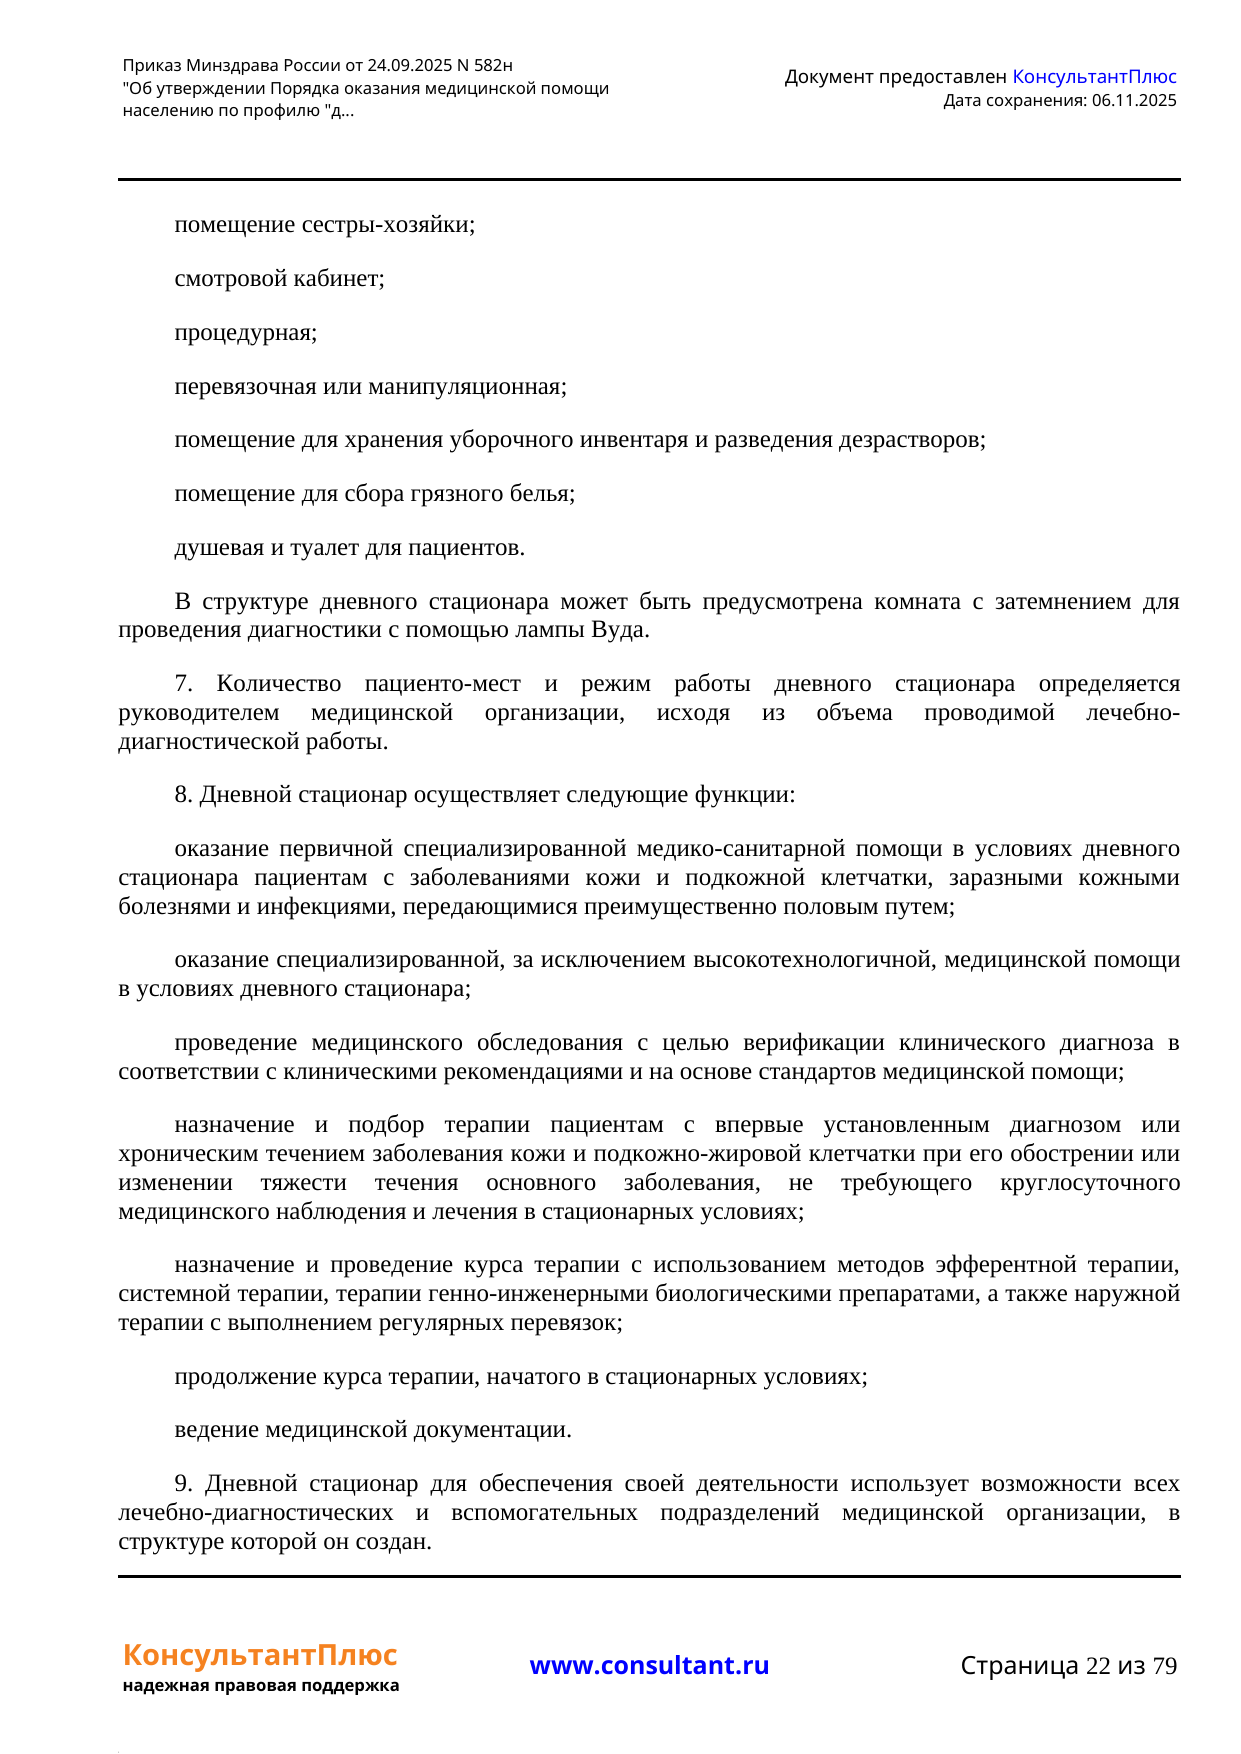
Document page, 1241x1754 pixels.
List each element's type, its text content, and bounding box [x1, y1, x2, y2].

text продолжение курса терапии, начатого в стационарных условиях; [118, 1361, 1181, 1389]
text В структуре дневного стационара может быть предусмотрена комната с затемнением для проведения диагностики с помощью лампы Вуда. [118, 586, 1181, 643]
text назначение и подбор терапии пациентам с впервые установленным диагнозом или хроническим течением заболевания кожи и подкожно-жировой клетчатки при его обострении или изменении тяжести течения основного заболевания, не требующего круглосуточного медицинского наблюдения и лечения в стационарных условиях; [118, 1109, 1181, 1224]
text помещение сестры-хозяйки; [118, 209, 1181, 238]
text 7. Количество пациенто-мест и режим работы дневного стационара определяется руководителем медицинской организации, исходя из объема проводимой лечебно-диагностической работы. [118, 668, 1181, 754]
text 8. Дневной стационар осуществляет следующие функции: [118, 779, 1181, 808]
text оказание специализированной, за исключением высокотехнологичной, медицинской помощи в условиях дневного стационара; [118, 944, 1181, 1002]
text проведение медицинского обследования с целью верификации клинического диагноза в соответствии с клиническими рекомендациями и на основе стандартов медицинской помощи; [118, 1027, 1181, 1084]
text оказание первичной специализированной медико-санитарной помощи в условиях дневного стационара пациентам с заболеваниями кожи и подкожной клетчатки, заразными кожными болезнями и инфекциями, передающимися преимущественно половым путем; [118, 833, 1181, 919]
text помещение для сбора грязного белья; [118, 478, 1181, 507]
text перевязочная или манипуляционная; [118, 371, 1181, 399]
text смотровой кабинет; [118, 263, 1181, 292]
text помещение для хранения уборочного инвентаря и разведения дезрастворов; [118, 424, 1181, 453]
text процедурная; [118, 317, 1181, 346]
text ведение медицинской документации. [118, 1414, 1181, 1443]
text назначение и проведение курса терапии с использованием методов эфферентной терапии, системной терапии, терапии генно-инженерными биологическими препаратами, а также наружной терапии с выполнением регулярных перевязок; [118, 1249, 1181, 1336]
text душевая и туалет для пациентов. [118, 532, 1181, 561]
text 9. Дневной стационар для обеспечения своей деятельности использует возможности всех лечебно-диагностических и вспомогательных подразделений медицинской организации, в структуре которой он создан. [118, 1468, 1181, 1554]
